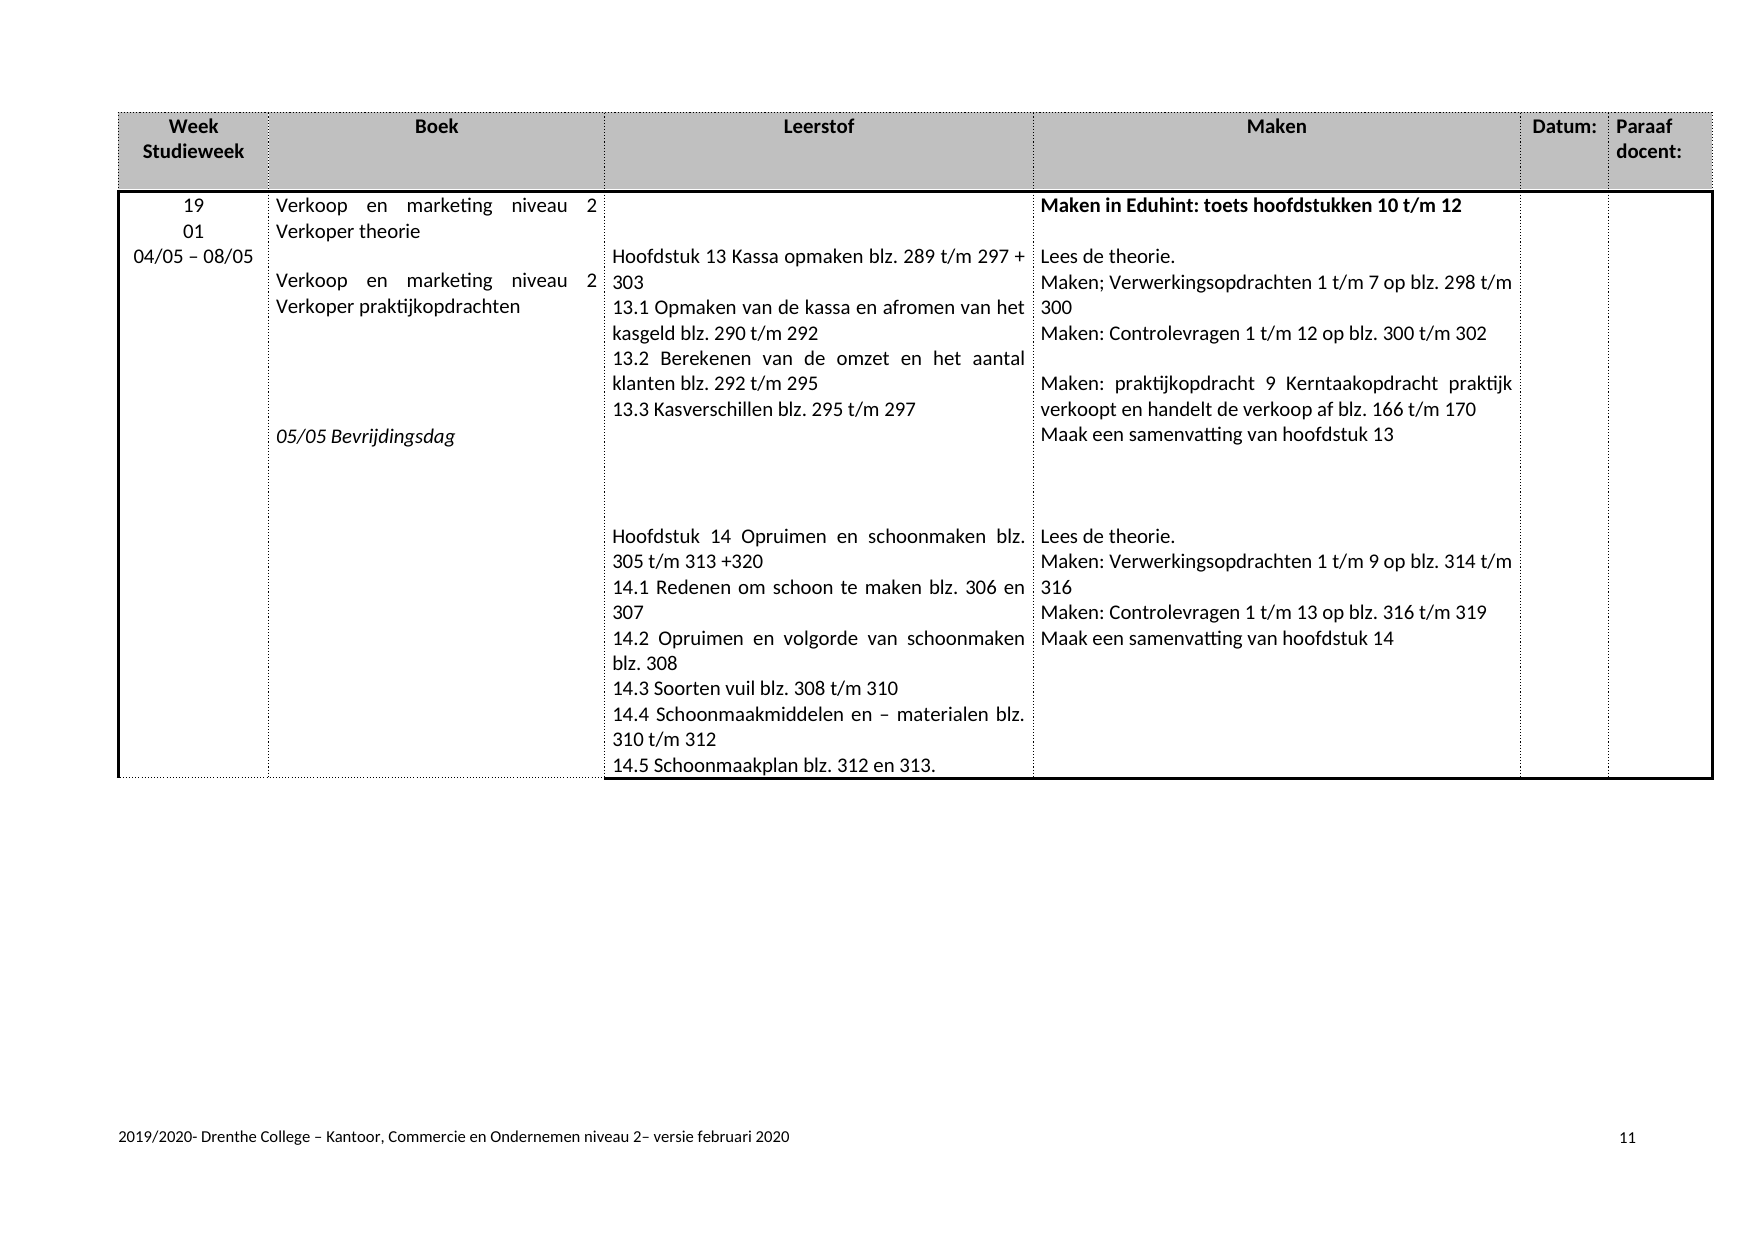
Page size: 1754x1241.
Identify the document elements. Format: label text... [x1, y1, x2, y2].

table_cell 19 01 04/05 – 08/05 [120, 193, 268, 777]
table_header Maken [1033, 112, 1520, 189]
table_cell [1609, 193, 1711, 777]
table_cell [1520, 193, 1609, 777]
table_header Boek [269, 112, 605, 189]
table_header Leerstof [605, 112, 1033, 189]
table_header Paraaf docent: [1609, 112, 1712, 189]
table_header Week Studieweek [118, 112, 268, 189]
table_cell Hoofdstuk 13 Kassa opmaken blz. 289 t/m 297 + 303 13.1 Opmaken van de kassa en afromen van het kasgeld blz. 290 t/m 292 13.2 Berekenen van de omzet en het aantal klanten blz. 292 t/m 295 13.3 Kasverschillen blz. 295 t/m 297 Hoofdstuk 14 Opruimen en schoonmaken blz. 305 t/m 313 +320 14.1 Redenen om schoon te maken blz. 306 en 307 14.2 Opruimen en volgorde van schoonmaken blz. 308 14.3 Soorten vuil blz. 308 t/m 310 14.4 Schoonmaakmiddelen en – materialen blz. 310 t/m 312 14.5 Schoonmaakplan blz. 312 en 313. [605, 193, 1033, 777]
table_header Datum: [1520, 112, 1609, 189]
table_cell Maken in Eduhint: toets hoofdstukken 10 t/m 12 Lees de theorie. Maken; Verwerkingsopdrachten 1 t/m 7 op blz. 298 t/m 300 Maken: Controlevragen 1 t/m 12 op blz. 300 t/m 302 Maken: praktijkopdracht 9 Kerntaakopdracht praktijk verkoopt en handelt de verkoop af blz. 166 t/m 170 Maak een samenvatting van hoofdstuk 13 Lees de theorie. Maken: Verwerkingsopdrachten 1 t/m 9 op blz. 314 t/m 316 Maken: Controlevragen 1 t/m 13 op blz. 316 t/m 319 Maak een samenvatting van hoofdstuk 14 [1033, 193, 1520, 777]
table_cell Verkoop en marketing niveau 2 Verkoper theorie Verkoop en marketing niveau 2 Verkoper praktijkopdrachten 05/05 Bevrijdingsdag [269, 193, 605, 777]
